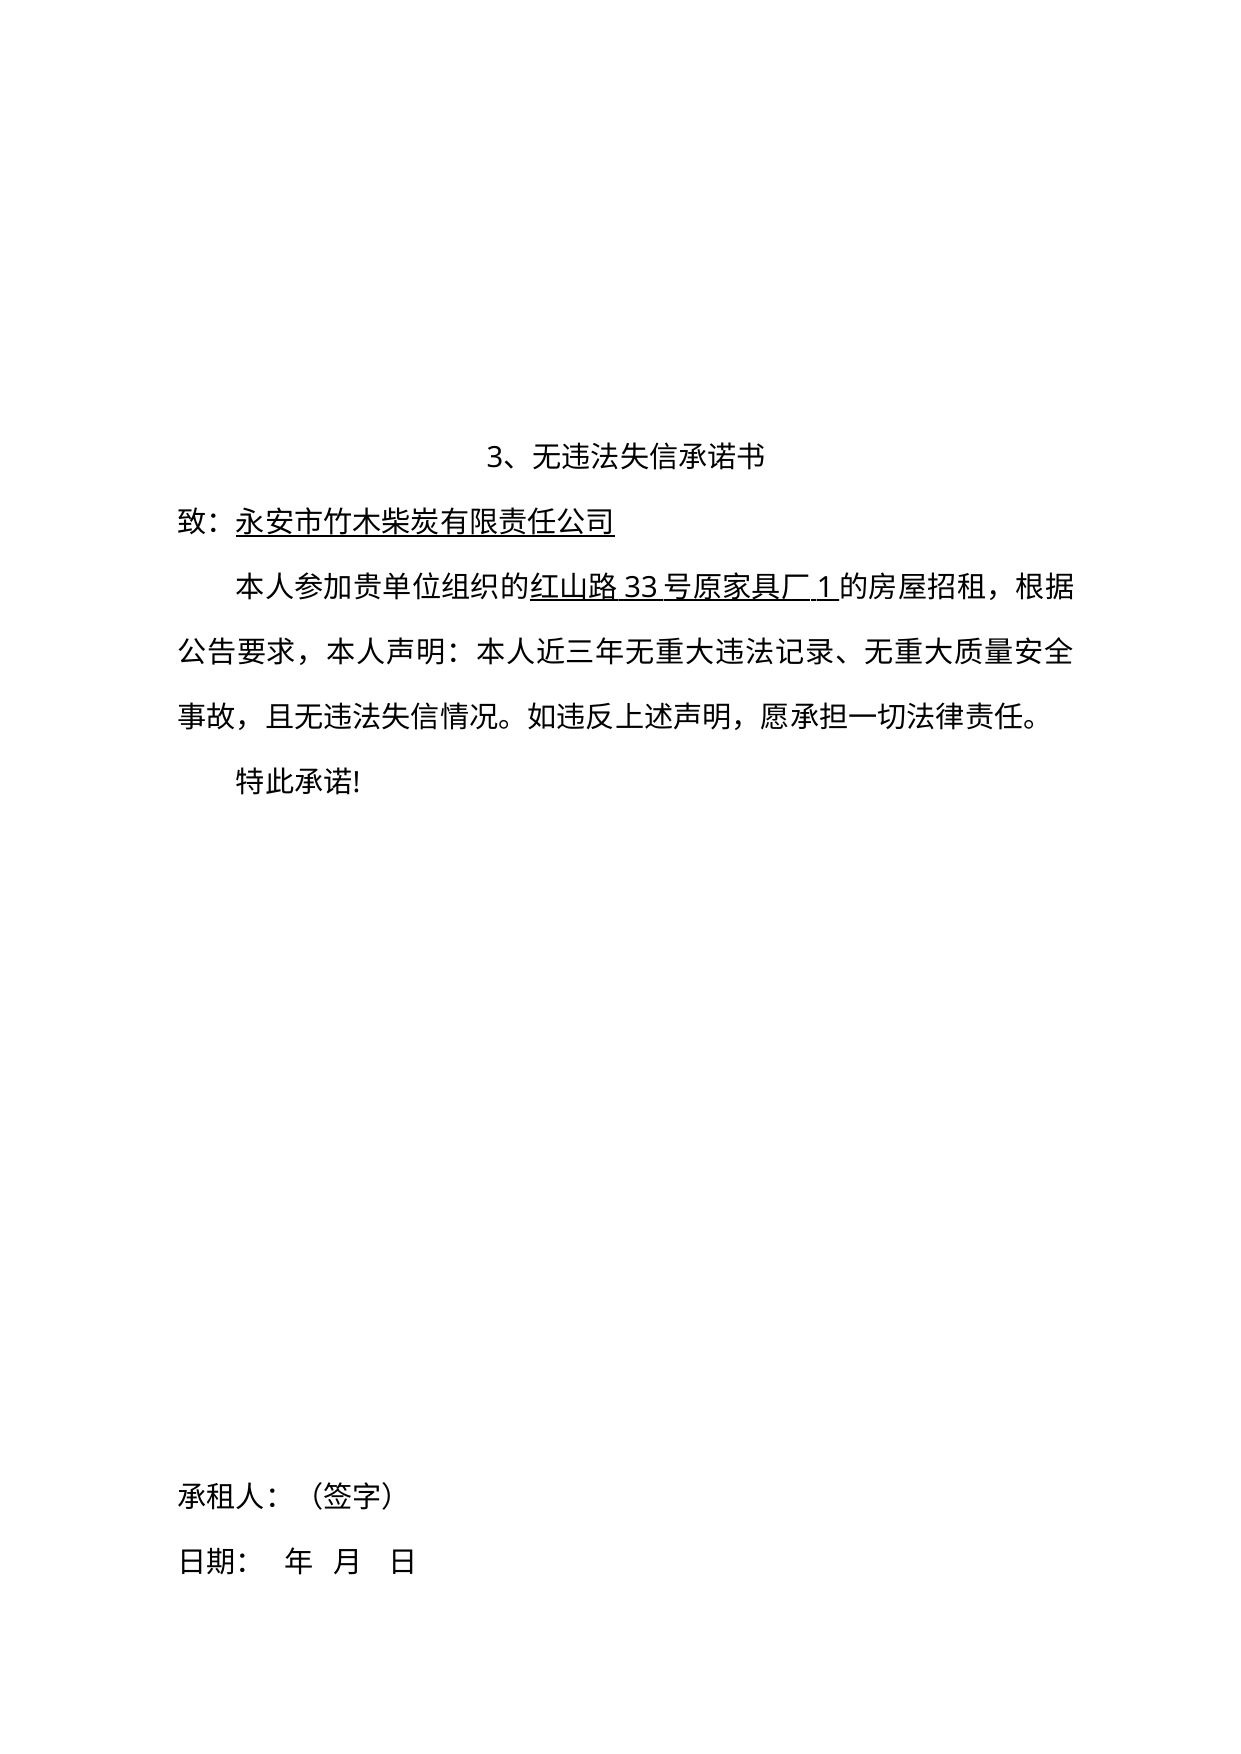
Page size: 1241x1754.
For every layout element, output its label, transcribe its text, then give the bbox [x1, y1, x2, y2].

text 日期： 年 月 日 [177, 1527, 1075, 1592]
text 本人参加贵单位组织的红山路33号原家具厂1的房屋招租，根据公告要求，本人声明：本人近三年无重大违法记录、无重大质量安全事故，且无违法失信情况。如违反上述声明，愿承担一切法律责任。 [177, 552, 1075, 747]
list 特此承诺! [177, 747, 1075, 812]
text 承租人：（签字） [177, 1462, 1075, 1527]
list 3、无违法失信承诺书 [177, 422, 1075, 487]
list 致：永安市竹木柴炭有限责任公司 [177, 487, 1075, 552]
